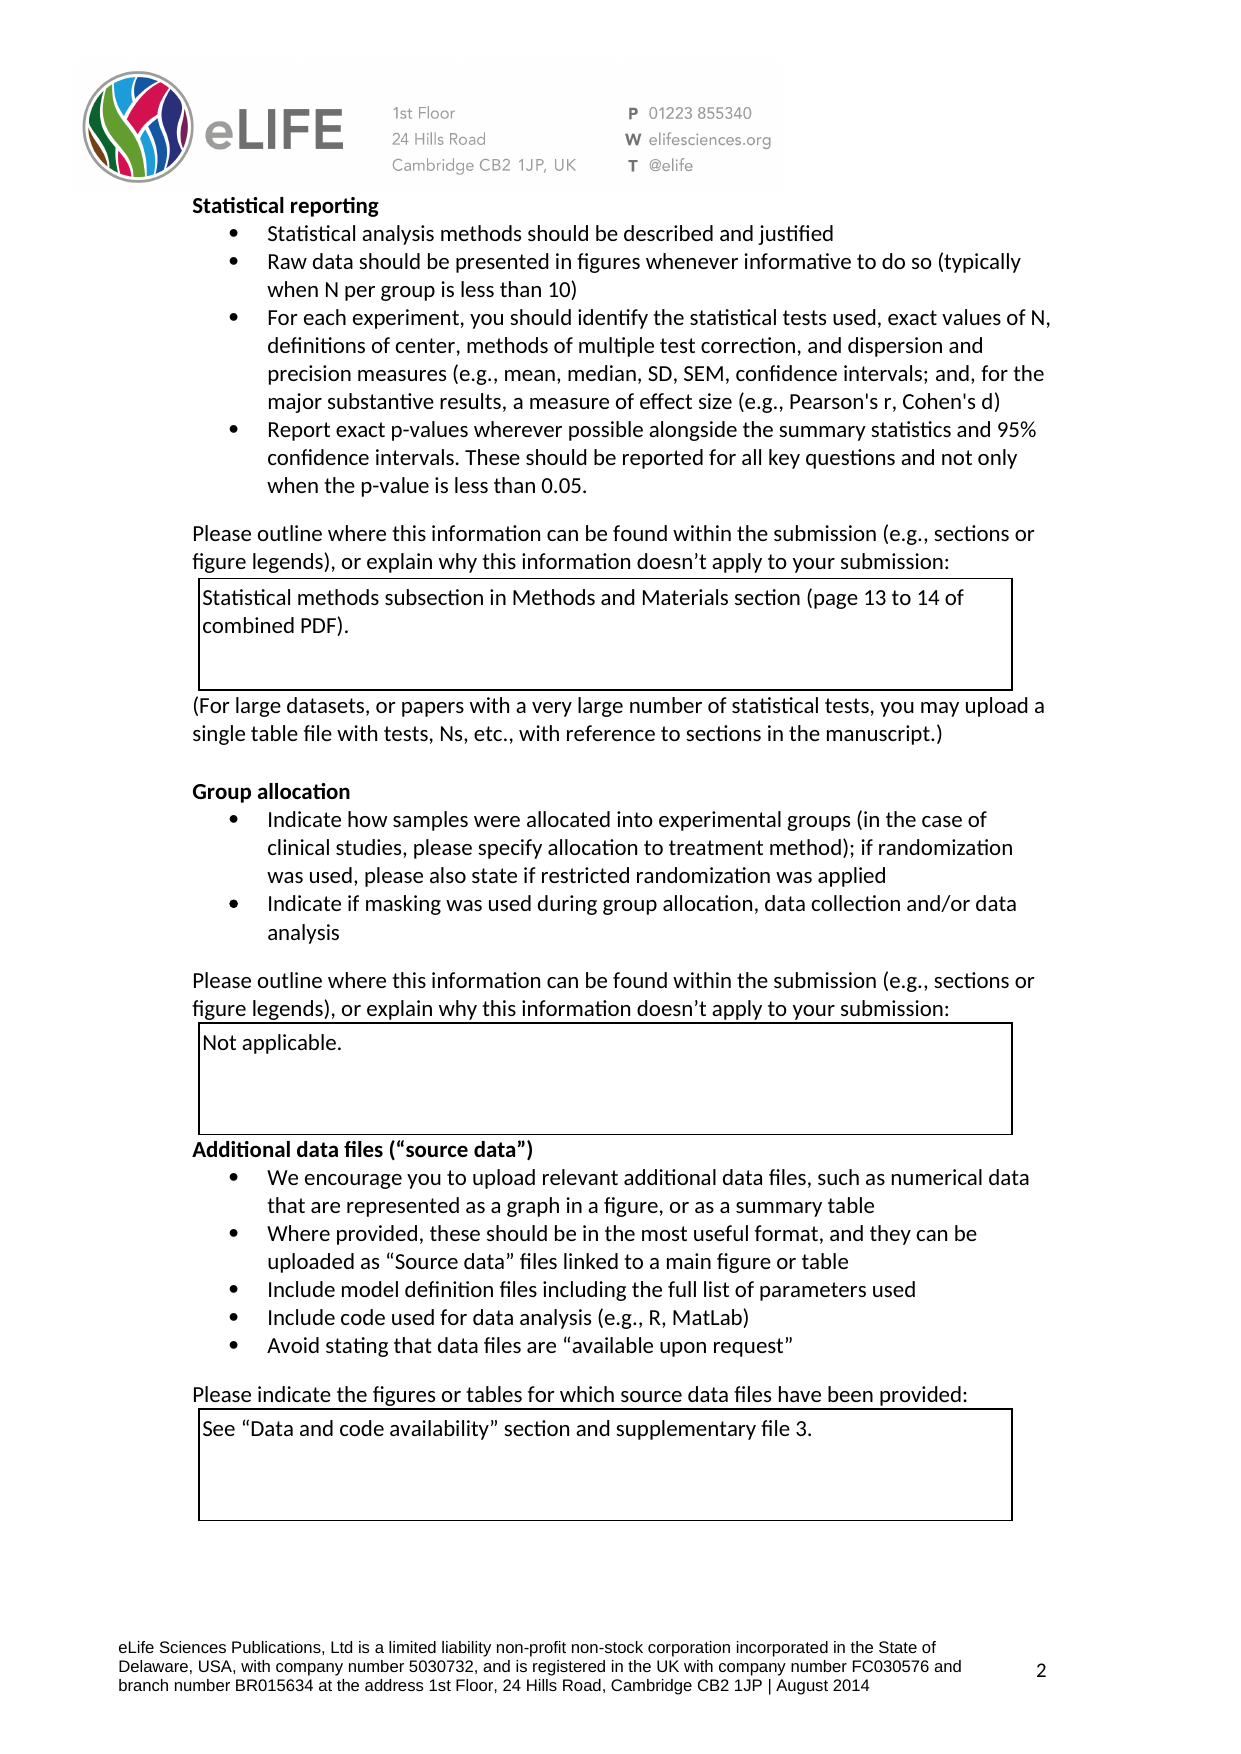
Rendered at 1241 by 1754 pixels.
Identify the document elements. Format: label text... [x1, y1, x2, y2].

text See “Data and code availability” section and supplementary file 3. [200, 1412, 1011, 1444]
text Statistical reporting [192, 191, 1053, 219]
text (For large datasets, or papers with a very large number of statistical tests, you may upload a single table file with tests, Ns, etc., with reference to sections in the manuscript.) [192, 603, 1053, 747]
list Statistical analysis methods should be described and justified [229, 219, 1053, 247]
text Additional data files (“source data”) [192, 1052, 1053, 1163]
list Include code used for data analysis (e.g., R, MatLab) [229, 1303, 1053, 1332]
text Statistical methods subsection in Methods and Materials section (page 13 to 14 of combined PDF). [200, 581, 1011, 641]
text Please indicate the figures or tables for which source data files have been provided: [192, 1380, 1053, 1408]
list Indicate if masking was used during group allocation, data collection and/or data analysis [229, 889, 1053, 946]
list For each experiment, you should identify the statistical tests used, exact values of N, definitions of center, methods of multiple test correction, and dispersion and precision measures (e.g., mean, median, SD, SEM, confidence intervals; and, for the major substantive results, a measure of effect size (e.g., Pearson's r, Cohen's d) [229, 303, 1053, 415]
text Not applicable. [200, 1026, 1011, 1058]
list Avoid stating that data files are “available upon request” [229, 1332, 1053, 1359]
list Raw data should be presented in figures whenever informative to do so (typically when N per group is less than 10) [229, 247, 1053, 303]
list Indicate how samples were allocated into experimental groups (in the case of clinical studies, please specify allocation to treatment method); if randomization was used, please also state if restricted randomization was applied [229, 806, 1053, 889]
text Group allocation [192, 777, 1053, 806]
list We encourage you to upload relevant additional data files, such as numerical data that are represented as a graph in a figure, or as a summary table [229, 1163, 1053, 1219]
picture [73, 59, 784, 191]
list Include model definition files including the full list of parameters used [229, 1276, 1053, 1303]
list Where provided, these should be in the most useful format, and they can be uploaded as “Source data” files linked to a main figure or table [229, 1219, 1053, 1276]
list Report exact p-values wherever possible alongside the summary statistics and 95% confidence intervals. These should be reported for all key questions and not only when the p-value is less than 0.05. [229, 415, 1053, 499]
